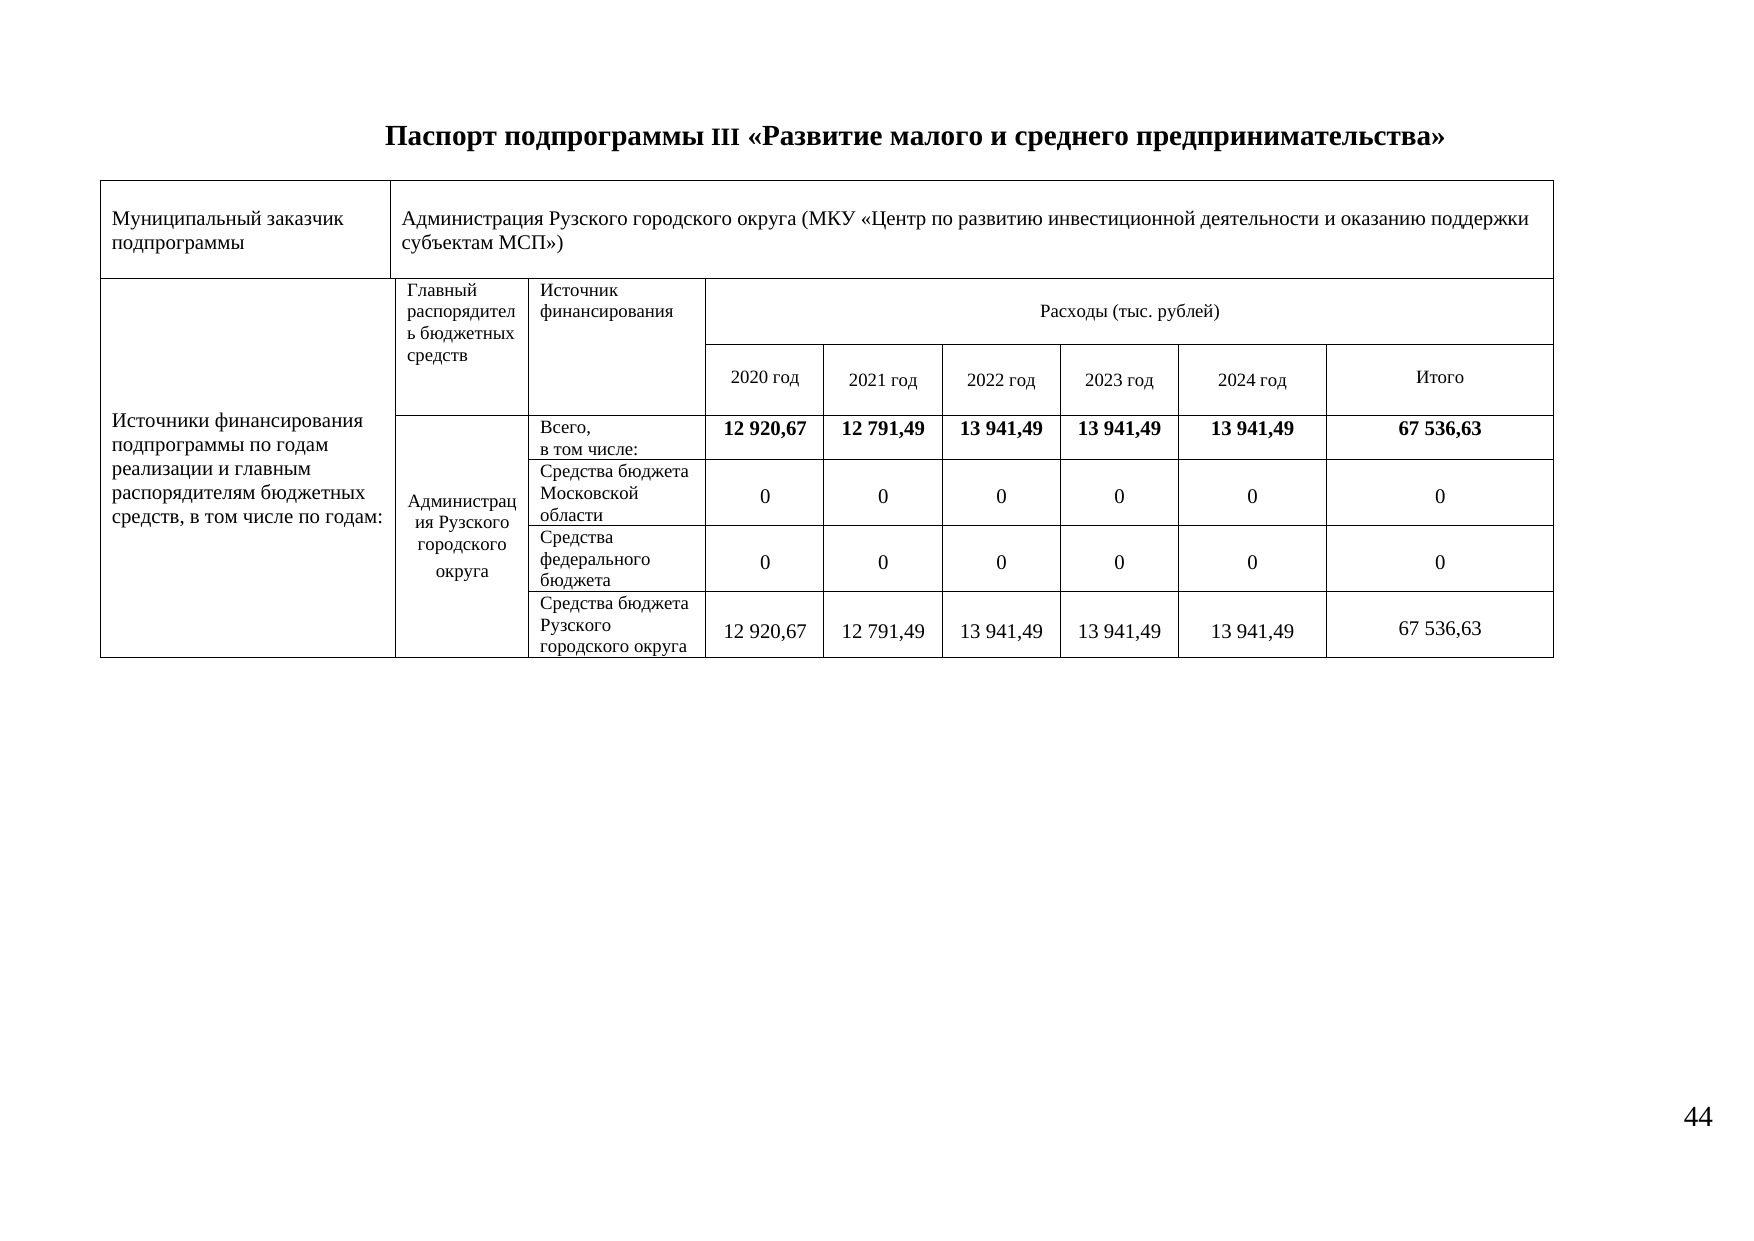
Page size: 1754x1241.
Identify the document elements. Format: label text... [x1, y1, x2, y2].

table_cell 13 941,49 [1179, 416, 1326, 459]
table_cell 0 [824, 526, 942, 591]
table_cell Главный распорядитель бюджетных средств [396, 279, 528, 415]
text Паспорт подпрограммы III «Развитие малого и среднего предпринимательства» [118, 118, 1713, 152]
table_cell 2022 год [943, 345, 1060, 415]
table_cell 12 920,67 [706, 592, 823, 657]
table_cell Расходы (тыс. рублей) [706, 279, 1553, 343]
table_header Администрация Рузского городского округа (МКУ «Центр по развитию инвестиционной деятельности и оказанию поддержки субъектам МСП») [391, 181, 1553, 278]
table_cell 12 791,49 [824, 592, 942, 657]
table_cell Средства федерального бюджета [529, 526, 705, 591]
table_cell 0 [943, 460, 1060, 525]
table_cell 12 791,49 [824, 416, 942, 459]
table_cell 2023 год [1061, 345, 1178, 415]
table_cell Средства бюджета Московской области [529, 460, 705, 525]
table_header Муниципальный заказчик подпрограммы [101, 181, 390, 278]
table_cell 67 536,63 [1327, 592, 1553, 657]
table_cell 13 941,49 [943, 592, 1060, 657]
table_cell Средства бюджета Рузского городского округа [529, 592, 705, 657]
table_cell 0 [1179, 460, 1326, 525]
table_cell Итого [1327, 345, 1553, 415]
table_cell 13 941,49 [1061, 416, 1178, 459]
table_cell 67 536,63 [1327, 416, 1553, 459]
table_cell 0 [706, 526, 823, 591]
table_cell 12 920,67 [706, 416, 823, 459]
table_cell 0 [1327, 460, 1553, 525]
table_cell 2020 год [706, 345, 823, 415]
table_cell Всего, в том числе: [529, 416, 705, 459]
table_cell 0 [824, 460, 942, 525]
table_cell 13 941,49 [943, 416, 1060, 459]
table_cell 2021 год [824, 345, 942, 415]
table_cell 0 [1061, 460, 1178, 525]
table_cell Источник финансирования [529, 279, 705, 415]
table_cell 2024 год [1179, 345, 1326, 415]
table_cell 0 [1061, 526, 1178, 591]
table_cell Источники финансирования подпрограммы по годам реализации и главным распорядителям бюджетных средств, в том числе по годам: [101, 279, 395, 657]
table_cell 0 [943, 526, 1060, 591]
table_cell 0 [706, 460, 823, 525]
table_cell 13 941,49 [1061, 592, 1178, 657]
table_cell 0 [1327, 526, 1553, 591]
table_cell 13 941,49 [1179, 592, 1326, 657]
table_cell Администрация Рузского городского округа [396, 416, 528, 657]
table_cell 0 [1179, 526, 1326, 591]
